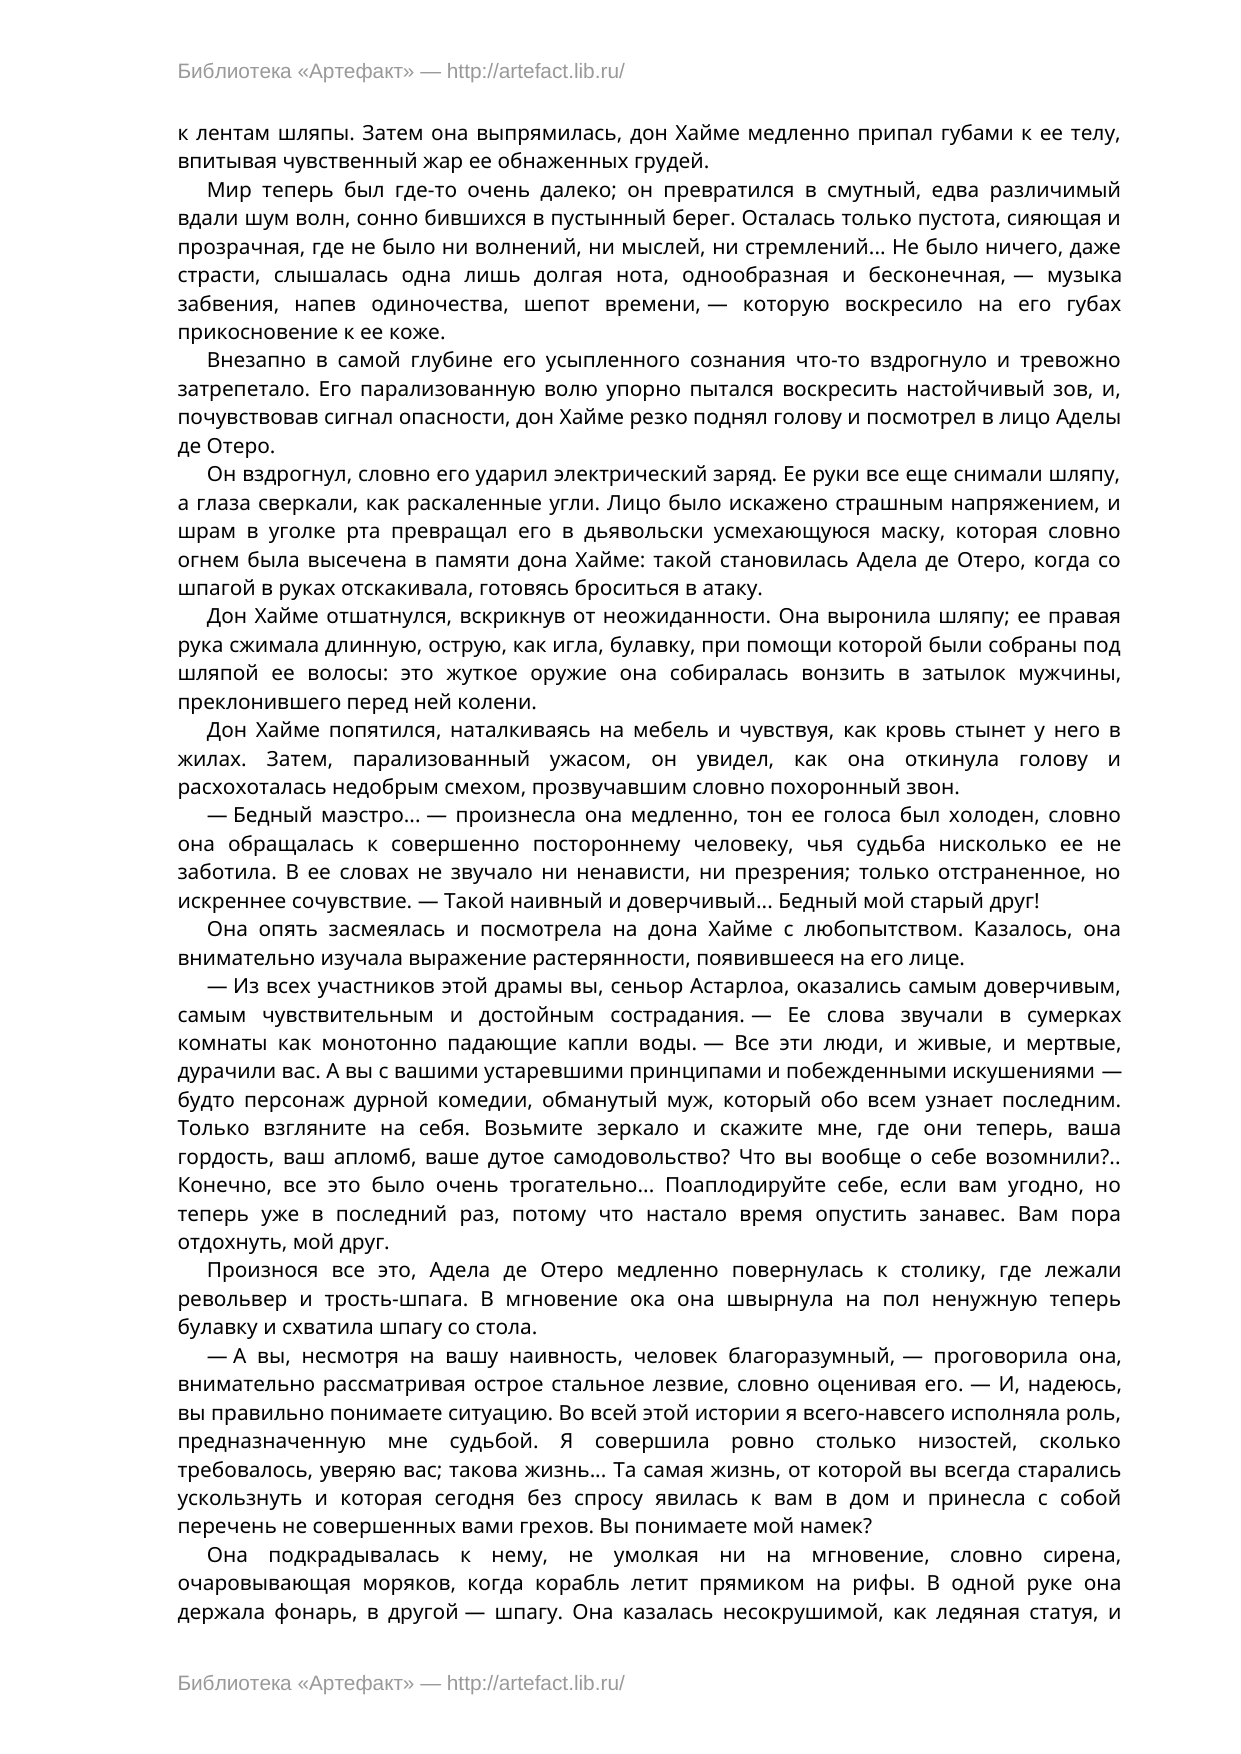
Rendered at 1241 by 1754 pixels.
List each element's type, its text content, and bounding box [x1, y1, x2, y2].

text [177, 118, 1122, 175]
text Дон Хайме попятился, наталкиваясь на мебель и чувствуя, как кровь стынет у него в жилах. Затем, парализованный ужасом, он увидел, как она откинула голову и расхохоталась недобрым смехом, прозвучавшим словно похоронный звон. [177, 715, 1122, 801]
text Он вздрогнул, словно его ударил электрический заряд. Ее руки все еще снимали шляпу, а глаза сверкали, как раскаленные угли. Лицо было искажено страшным напряжением, и шрам в уголке рта превращал его в дьявольски усмехающуюся маску, которая словно огнем была высечена в памяти дона Хайме: такой становилась Адела де Отеро, когда со шпагой в руках отскакивала, готовясь броситься в атаку. [177, 459, 1122, 602]
text Произнося все это, Адела де Отеро медленно повернулась к столику, где лежали револьвер и трость-шпага. В мгновение ока она швырнула на пол ненужную теперь булавку и схватила шпагу со стола. [177, 1256, 1122, 1341]
text Внезапно в самой глубине его усыпленного сознания что-то вздрогнуло и тревожно затрепетало. Его парализованную волю упорно пытался воскресить настойчивый зов, и, почувствовав сигнал опасности, дон Хайме резко поднял голову и посмотрел в лицо Аделы де Отеро. [177, 346, 1122, 459]
text — Бедный маэстро... — произнесла она медленно, тон ее голоса был холоден, словно она обращалась к совершенно постороннему человеку, чья судьба нисколько ее не заботила. В ее словах не звучало ни ненависти, ни презрения; только отстраненное, но искреннее сочувствие. — Такой наивный и доверчивый... Бедный мой старый друг! [177, 801, 1122, 914]
text Мир теперь был где-то очень далеко; он превратился в смутный, едва различимый вдали шум волн, сонно бившихся в пустынный берег. Осталась только пустота, сияющая и прозрачная, где не было ни волнений, ни мыслей, ни стремлений... Не было ничего, даже страсти, слышалась одна лишь долгая нота, однообразная и бесконечная, — музыка забвения, напев одиночества, шепот времени, — которую воскресило на его губах прикосновение к ее коже. [177, 175, 1122, 346]
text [177, 1540, 1122, 1625]
text — Из всех участников этой драмы вы, сеньор Астарлоа, оказались самым доверчивым, самым чувствительным и достойным сострадания. — Ее слова звучали в сумерках комнаты как монотонно падающие капли воды. — Все эти люди, и живые, и мертвые, дурачили вас. А вы с вашими устаревшими принципами и побежденными искушениями — будто персонаж дурной комедии, обманутый муж, который обо всем узнает последним. Только взгляните на себя. Возьмите зеркало и скажите мне, где они теперь, ваша гордость, ваш апломб, ваше дутое самодовольство? Что вы вообще о себе возомнили?.. Конечно, все это было очень трогательно... Поаплодируйте себе, если вам угодно, но теперь уже в последний раз, потому что настало время опустить занавес. Вам пора отдохнуть, мой друг. [177, 971, 1122, 1256]
text Дон Хайме отшатнулся, вскрикнув от неожиданности. Она выронила шляпу; ее правая рука сжимала длинную, острую, как игла, булавку, при помощи которой были собраны под шляпой ее волосы: это жуткое оружие она собиралась вонзить в затылок мужчины, преклонившего перед ней колени. [177, 602, 1122, 715]
text Она опять засмеялась и посмотрела на дона Хайме с любопытством. Казалось, она внимательно изучала выражение растерянности, появившееся на его лице. [177, 914, 1122, 971]
text — А вы, несмотря на вашу наивность, человек благоразумный, — проговорила она, внимательно рассматривая острое стальное лезвие, словно оценивая его. — И, надеюсь, вы правильно понимаете ситуацию. Во всей этой истории я всего-навсего исполняла роль, предназначенную мне судьбой. Я совершила ровно столько низостей, сколько требовалось, уверяю вас; такова жизнь... Та самая жизнь, от которой вы всегда старались ускользнуть и которая сегодня без спросу явилась к вам в дом и принесла с собой перечень не совершенных вами грехов. Вы понимаете мой намек? [177, 1341, 1122, 1540]
